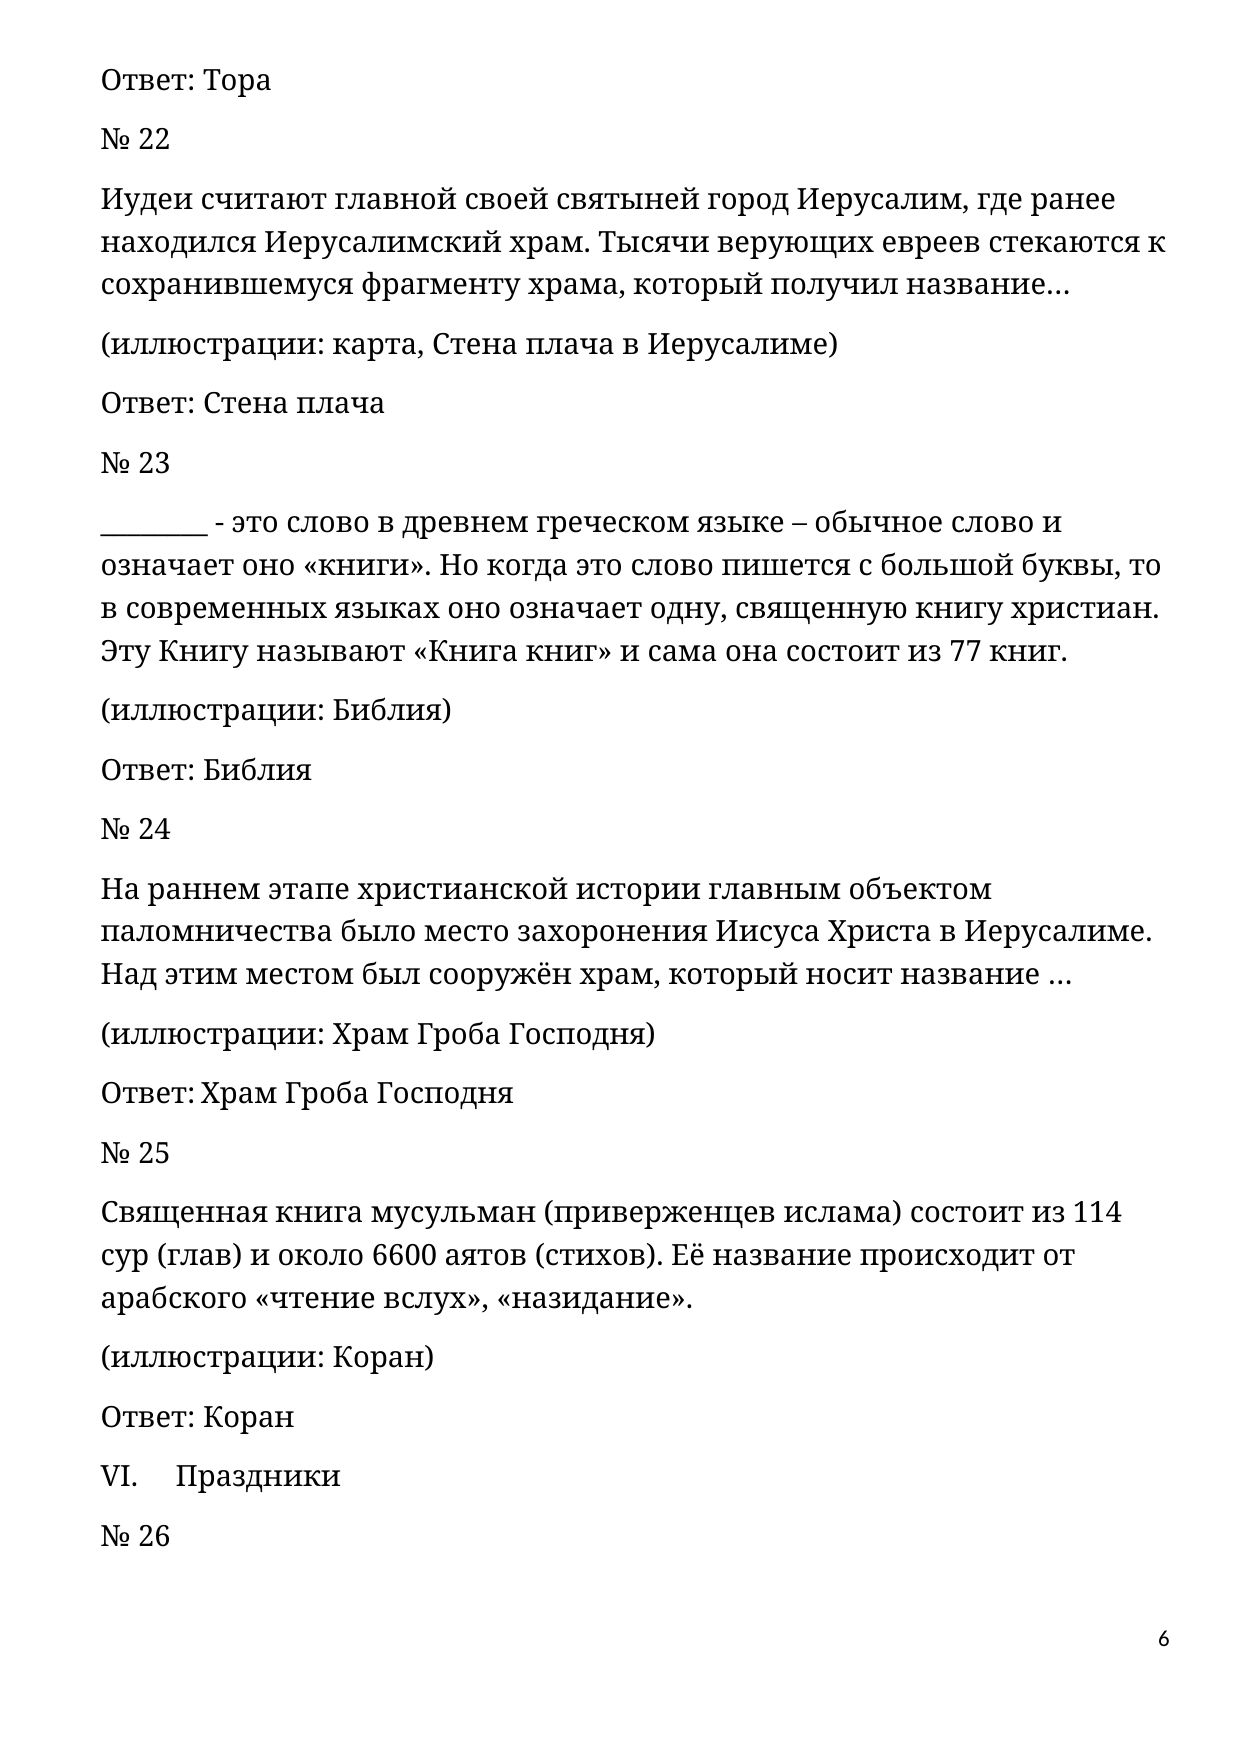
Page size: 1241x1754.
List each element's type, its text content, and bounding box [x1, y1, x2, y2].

text № 26 [100, 1515, 1169, 1555]
text (иллюстрации: карта, Стена плача в Иерусалиме) [100, 323, 1169, 363]
text Ответ: Стена плача [100, 383, 1169, 422]
text Иудеи считают главной своей святыней город Иерусалим, где ранее находился Иерусалимский храм. Тысячи верующих евреев стекаются к сохранившемуся фрагменту храма, который получил название… [100, 178, 1169, 303]
text Ответ: Коран [100, 1396, 1169, 1436]
text (иллюстрации: Храм Гроба Господня) [100, 1013, 1169, 1053]
text № 23 [100, 442, 1169, 482]
text Ответ: Храм Гроба Господня [100, 1072, 1169, 1112]
list Праздники [100, 1456, 1169, 1495]
text № 22 [100, 118, 1169, 158]
text Ответ: Тора [100, 59, 1169, 99]
text (иллюстрации: Коран) [100, 1337, 1169, 1376]
text Ответ: Библия [100, 749, 1169, 789]
text На раннем этапе христианской истории главным объектом паломничества было место захоронения Иисуса Христа в Иерусалиме. Над этим местом был сооружён храм, который носит название … [100, 868, 1169, 993]
text ________ - это слово в древнем греческом языке – обычное слово и означает оно «книги». Но когда это слово пишется с большой буквы, то в современных языках оно означает одну, священную книгу христиан. Эту Книгу называют «Книга книг» и сама она состоит из 77 книг. [100, 502, 1169, 670]
text (иллюстрации: Библия) [100, 689, 1169, 729]
text № 25 [100, 1132, 1169, 1172]
text № 24 [100, 808, 1169, 848]
text Священная книга мусульман (приверженцев ислама) состоит из 114 сур (глав) и около 6600 аятов (стихов). Её название происходит от арабского «чтение вслух», «назидание». [100, 1191, 1169, 1317]
